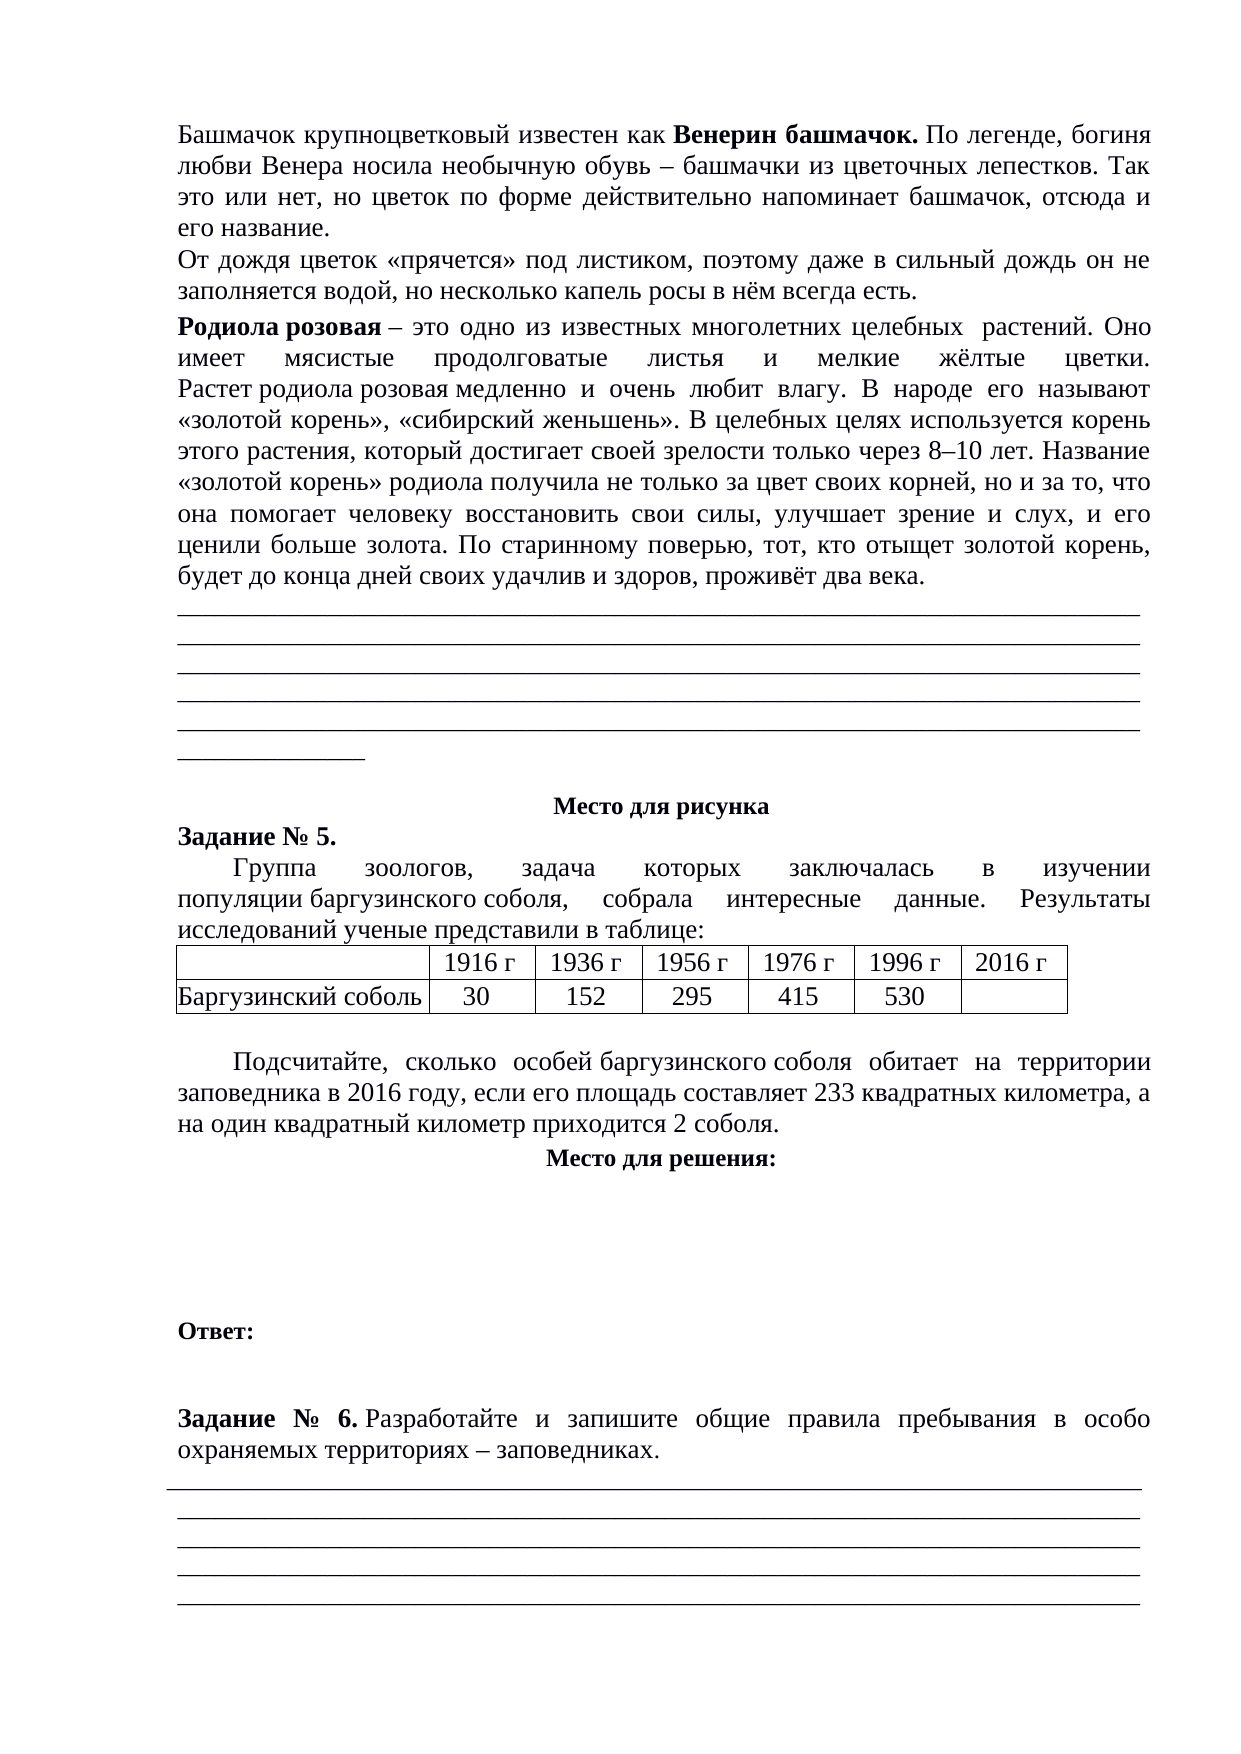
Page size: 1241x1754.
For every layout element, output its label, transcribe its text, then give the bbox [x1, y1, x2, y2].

table_header [177, 946, 429, 979]
table_header 1996 г [855, 946, 961, 979]
text От дождя цветок «прячется» под листиком, поэтому даже в сильный дождь он не заполняется водой, но несколько капель росы в нём всегда есть. [177, 243, 1152, 305]
text Ответ: [177, 1316, 1152, 1344]
text Место для рисунка [177, 791, 1152, 820]
text Башмачок крупноцветковый известен как Венерин башмачок. По легенде, богиня любви Венера носила необычную обувь – башмачки из цветочных лепестков. Так это или нет, но цветок по форме действительно напоминает башмачок, отсюда и его название. [177, 118, 1152, 243]
table_header 1916 г [430, 946, 535, 979]
table_cell 152 [536, 980, 642, 1013]
table_cell 30 [430, 980, 535, 1013]
table_cell 530 [855, 980, 961, 1013]
table_cell 295 [643, 980, 748, 1013]
text ________________________________________________________________________________________________________________________________________________________________________________________________________________________________________________________________________________________________________________________________________________________________________________________________________________ [177, 590, 1152, 763]
text Место для решения: [177, 1143, 1152, 1172]
table_header 1936 г [536, 946, 642, 979]
table_header 1956 г [643, 946, 748, 979]
text Подсчитайте, сколько особей баргузинского соболя обитает на территории заповедника в 2016 году, если его площадь составляет 233 квадратных километра, а на один квадратный километр приходится 2 соболя. [177, 1045, 1152, 1138]
table_header 1976 г [749, 946, 854, 979]
table_cell 415 [749, 980, 854, 1013]
table_cell [962, 980, 1067, 1013]
text Группа зоологов, задача которых заключалась в изучении популяции баргузинского соболя, собрала интересные данные. Результаты исследований ученые представили в таблице: [177, 851, 1152, 945]
text Родиола розовая – это одно из известных многолетних целебных растений. Оно имеет мясистые продолговатые листья и мелкие жёлтые цветки. Растет родиола розовая медленно и очень любит влагу. В народе его называют «золотой корень», «сибирский женьшень». В целебных целях используется корень этого растения, который достигает своей зрелости только через 8–10 лет. Название «золотой корень» родиола получила не только за цвет своих корней, но и за то, что она помогает человеку восстановить свои силы, улучшает зрение и слух, и его ценили больше золота. По старинному поверью, тот, кто отыщет золотой корень, будет до конца дней своих удачлив и здоров, проживёт два века. [177, 310, 1152, 590]
table_header 2016 г [962, 946, 1067, 979]
table_cell Баргузинский соболь [177, 980, 429, 1013]
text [167, 1464, 1152, 1608]
text Задание № 6. Разработайте и запишите общие правила пребывания в особо охраняемых территориях – заповедниках. [177, 1402, 1152, 1464]
text Задание № 5. [177, 820, 1152, 851]
